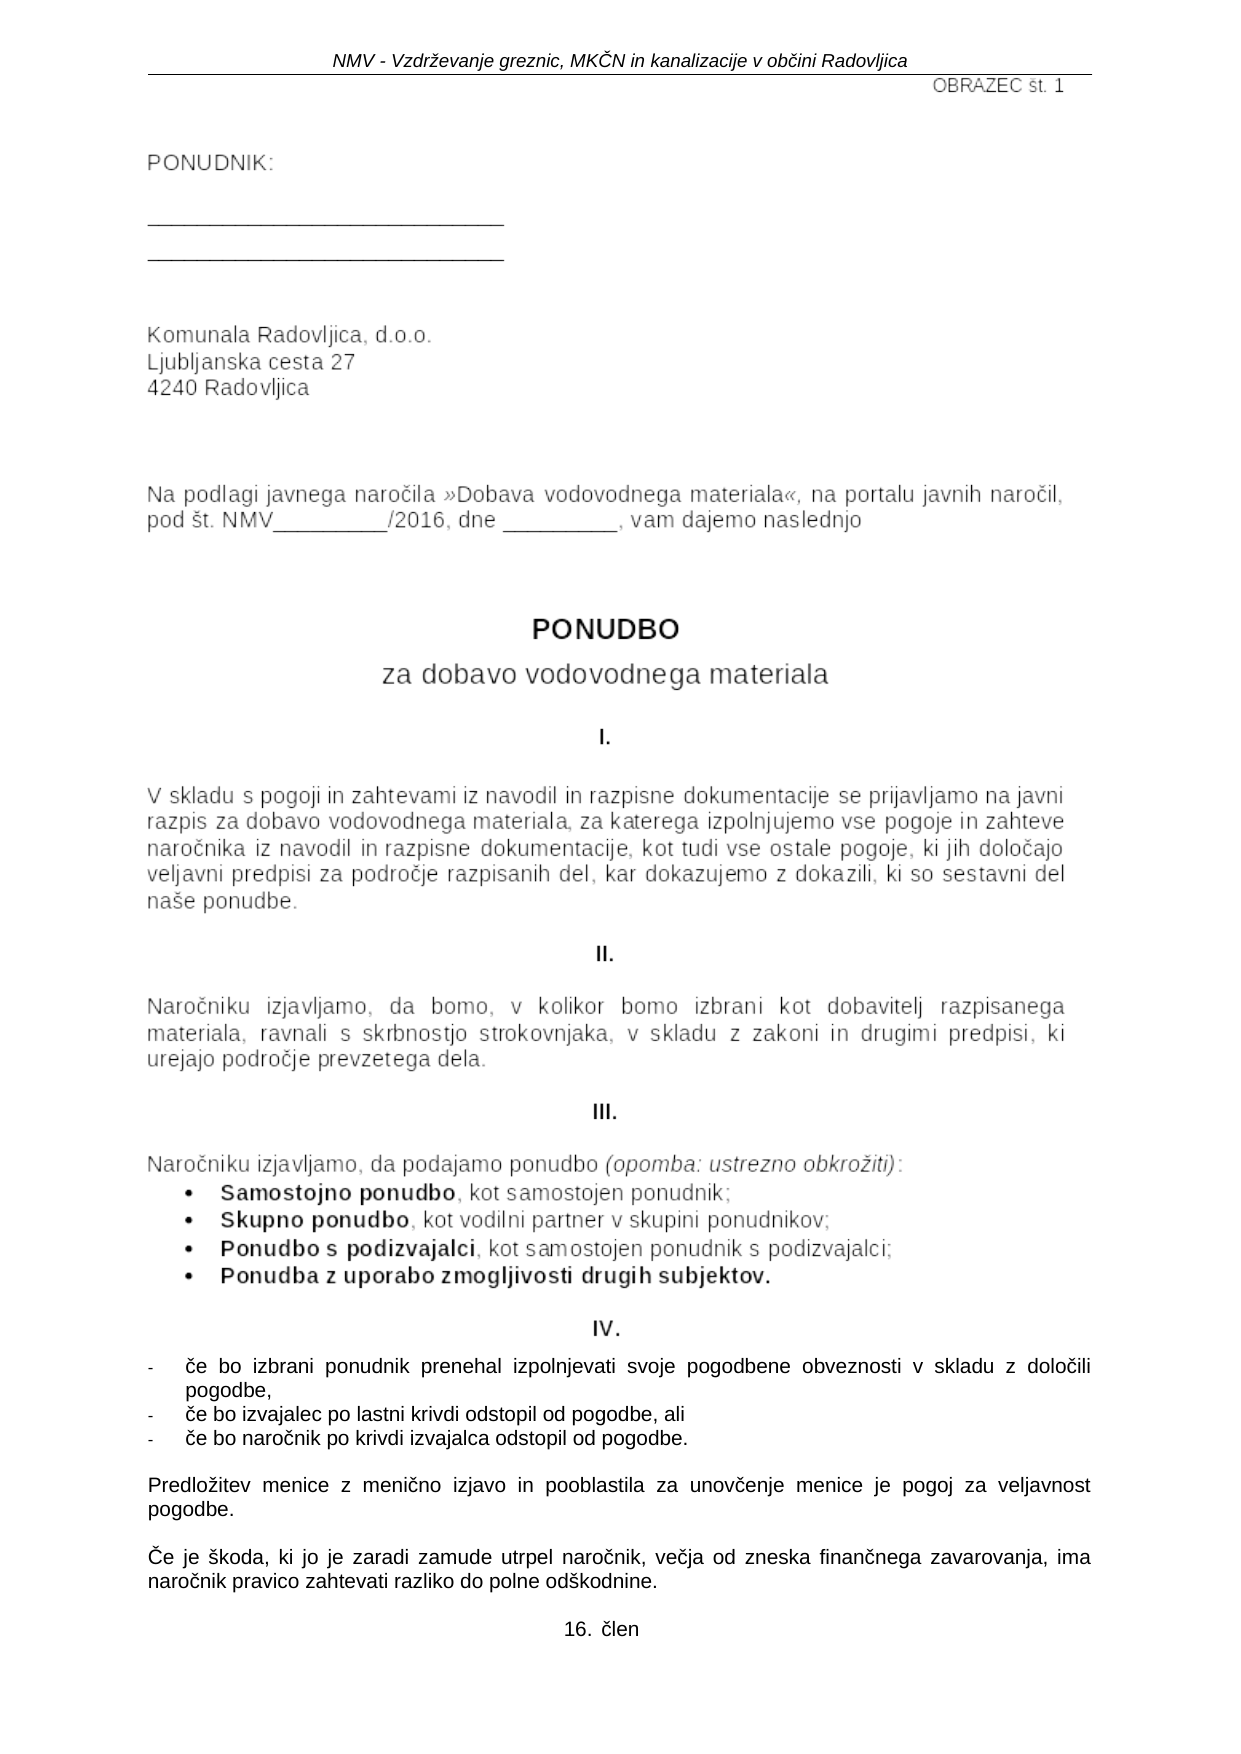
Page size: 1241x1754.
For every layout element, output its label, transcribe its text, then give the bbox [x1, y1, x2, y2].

list če bo izbrani ponudnik prenehal izpolnjevati svoje pogodbene obveznosti v skladu z določili pogodbe, [148, 1353, 1092, 1401]
list če bo naročnik po krivdi izvajalca odstopil od pogodbe. [148, 1425, 1092, 1449]
list če bo izvajalec po lastni krivdi odstopil od pogodbe, ali [148, 1401, 1092, 1425]
list člen [110, 1617, 1092, 1641]
text Predložitev menice z menično izjavo in pooblastila za unovčenje menice je pogoj za veljavnost pogodbe. [148, 1473, 1092, 1521]
text Če je škoda, ki jo je zaradi zamude utrpel naročnik, večja od zneska finančnega zavarovanja, ima naročnik pravico zahtevati razliko do polne odškodnine. [148, 1545, 1092, 1593]
